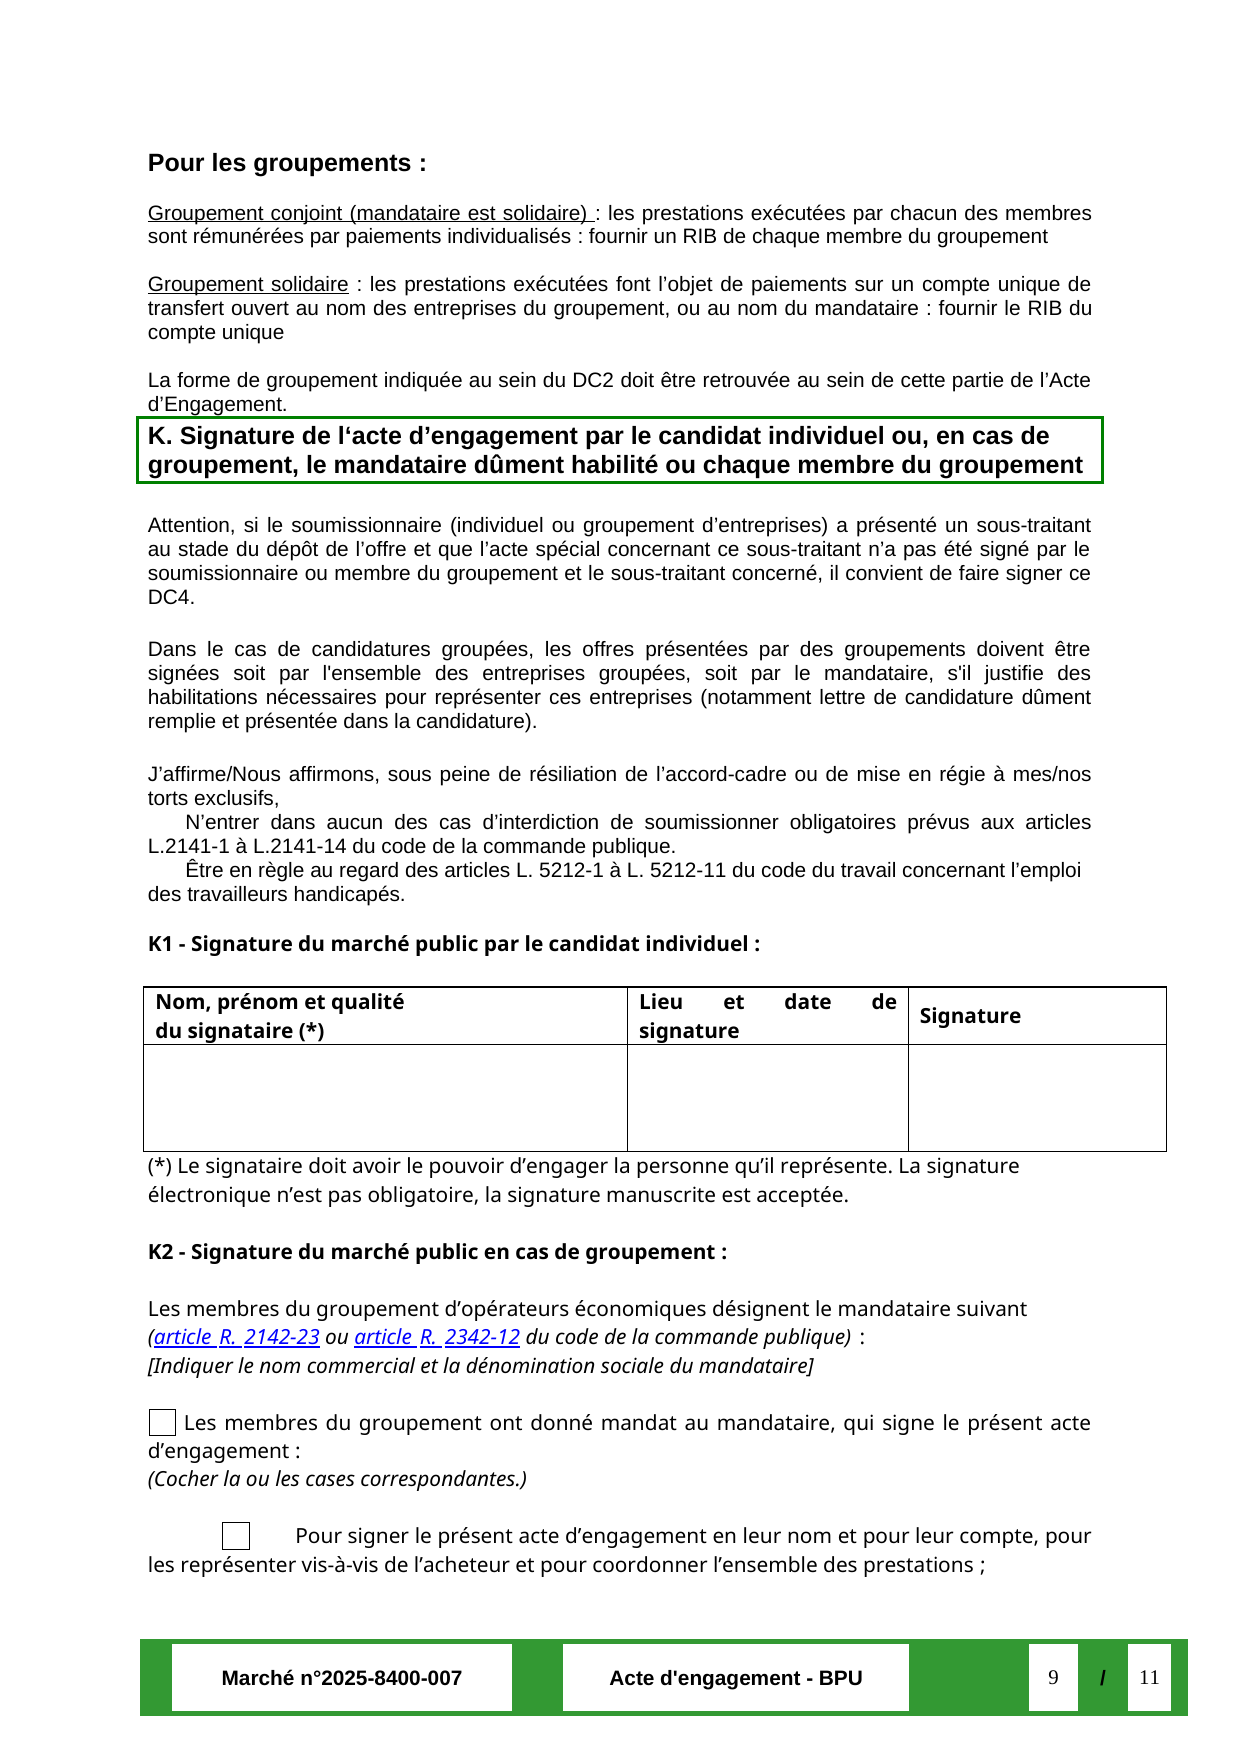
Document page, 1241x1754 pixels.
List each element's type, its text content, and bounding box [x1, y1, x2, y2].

text Être en règle au regard des articles L. 5212-1 à L. 5212-11 du code du travail concernant l’emploi des travailleurs handicapés. [148, 858, 1093, 906]
text Groupement conjoint (mandataire est solidaire) : les prestations exécutées par chacun des membres sont rémunérées par paiements individualisés : fournir un RIB de chaque membre du groupement [148, 200, 1093, 248]
text [Indiquer le nom commercial et la dénomination sociale du mandataire] [148, 1351, 1093, 1379]
text Attention, si le soumissionnaire (individuel ou groupement d’entreprises) a présenté un sous-traitant au stade du dépôt de l’offre et que l’acte spécial concernant ce sous-traitant n’a pas été signé par le soumissionnaire ou membre du groupement et le sous-traitant concerné, il convient de faire signer ce DC4. [148, 513, 1093, 608]
table_header Lieu et date de signature [628, 988, 908, 1044]
text Groupement solidaire : les prestations exécutées font l’objet de paiements sur un compte unique de transfert ouvert au nom des entreprises du groupement, ou au nom du mandataire : fournir le RIB du compte unique [148, 272, 1093, 344]
table_header Signature [909, 988, 1166, 1044]
table_cell [909, 1045, 1166, 1151]
text K. Signature de l‘acte d’engagement par le candidat individuel ou, en cas de groupement, le mandataire dûment habilité ou chaque membre du groupement [139, 419, 1101, 481]
text N’entrer dans aucun des cas d’interdiction de soumissionner obligatoires prévus aux articles L.2141-1 à L.2141-14 du code de la commande publique. [148, 810, 1093, 858]
table_cell [628, 1045, 908, 1151]
text K2 - Signature du marché public en cas de groupement : [148, 1237, 1093, 1265]
text (Cocher la ou les cases correspondantes.) [148, 1464, 1093, 1493]
text La forme de groupement indiquée au sein du DC2 doit être retrouvée au sein de cette partie de l’Acte d’Engagement. [148, 368, 1093, 416]
text Dans le cas de candidatures groupées, les offres présentées par des groupements doivent être signées soit par l'ensemble des entreprises groupées, soit par le mandataire, s'il justifie des habilitations nécessaires pour représenter ces entreprises (notamment lettre de candidature dûment remplie et présentée dans la candidature). [148, 637, 1093, 733]
text Les membres du groupement d’opérateurs économiques désignent le mandataire suivant (article R. 2142-23 ou article R. 2342-12 du code de la commande publique) : [148, 1294, 1093, 1351]
text Les membres du groupement ont donné mandat au mandataire, qui signe le présent acte d’engagement : [148, 1408, 1093, 1464]
text J’affirme/Nous affirmons, sous peine de résiliation de l’accord-cadre ou de mise en régie à mes/nos torts exclusifs, [148, 762, 1093, 810]
text Pour les groupements : [148, 148, 1093, 176]
text K1 - Signature du marché public par le candidat individuel : [148, 929, 1093, 958]
table_header Nom, prénom et qualité du signataire (*) [144, 988, 627, 1044]
text (*) Le signataire doit avoir le pouvoir d’engager la personne qu’il représente. La signature électronique n’est pas obligatoire, la signature manuscrite est acceptée. [148, 1152, 1093, 1208]
text Pour signer le présent acte d’engagement en leur nom et pour leur compte, pour les représenter vis-à-vis de l’acheteur et pour coordonner l’ensemble des prestations ; [148, 1521, 1093, 1578]
table_cell [144, 1045, 627, 1151]
